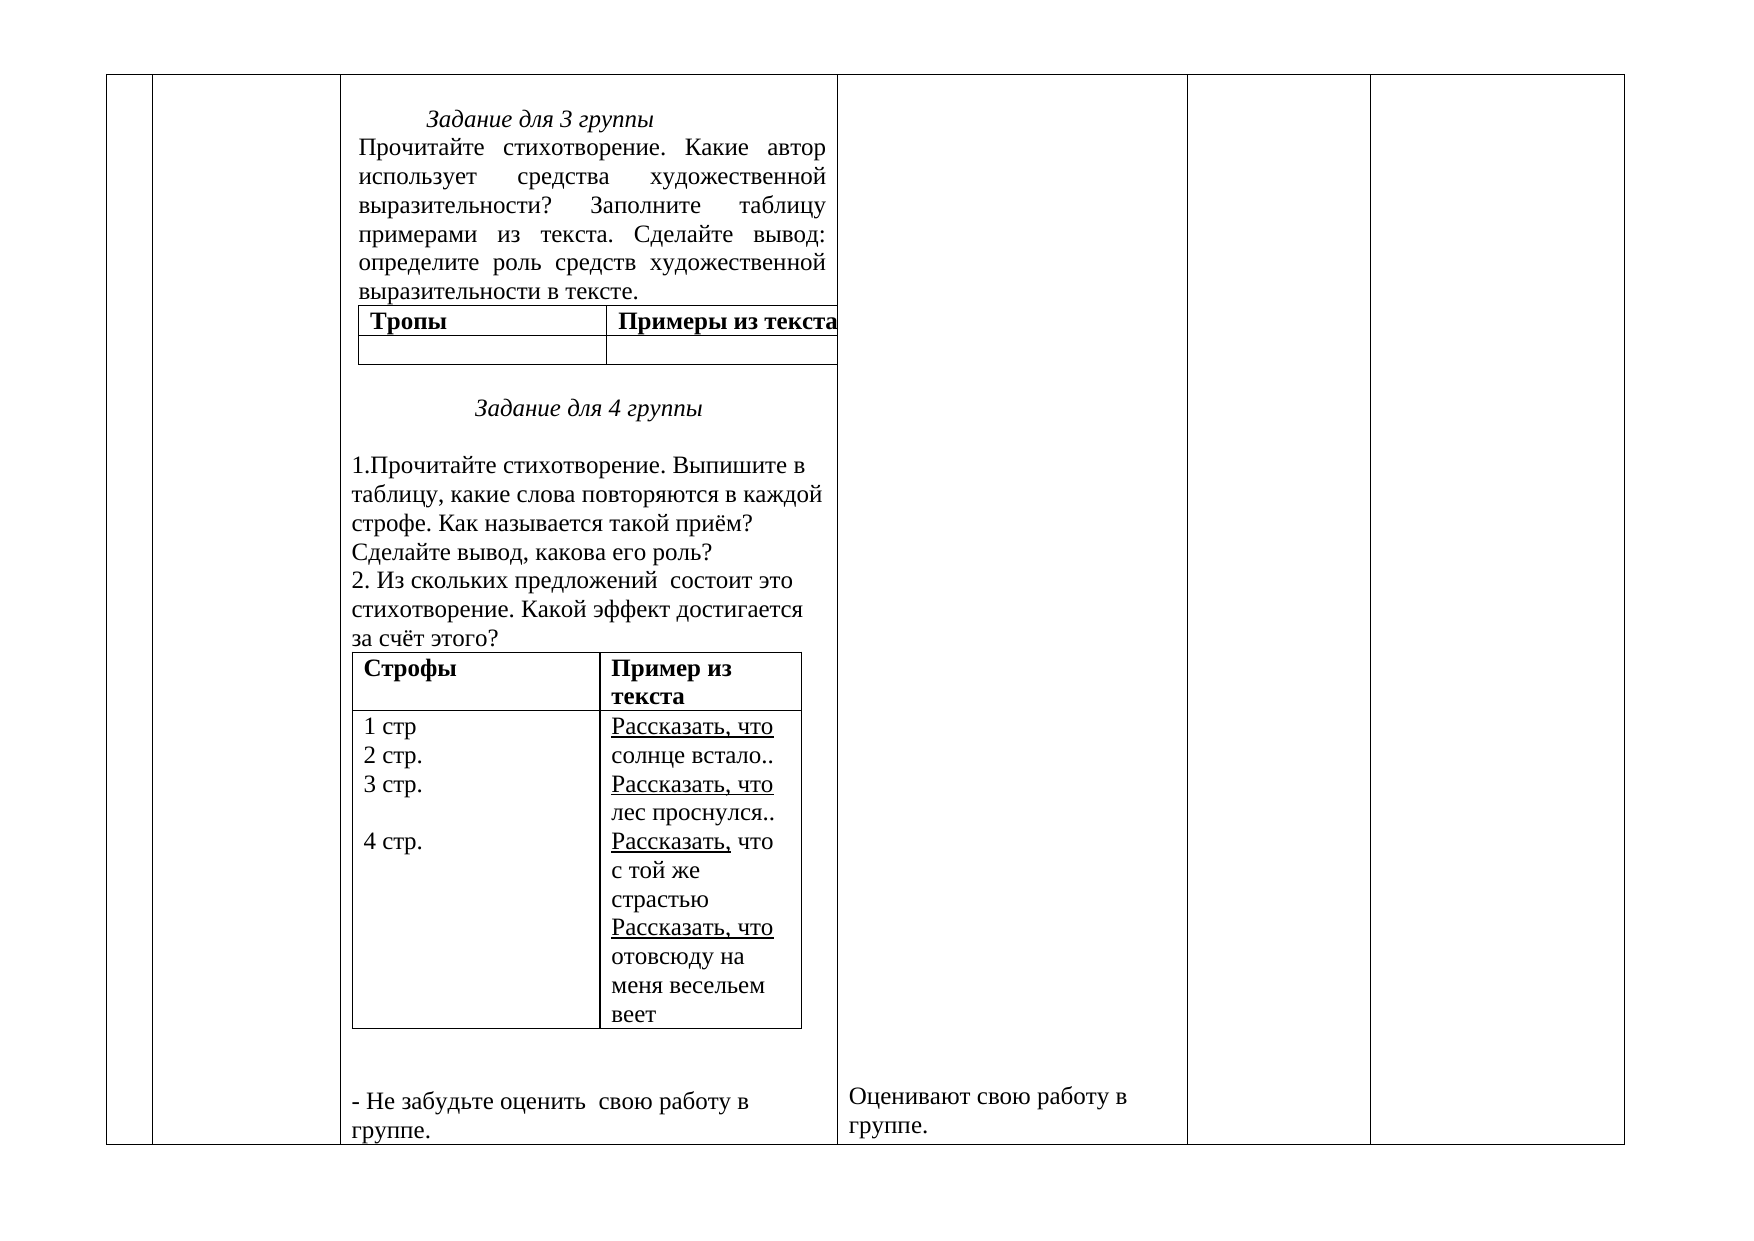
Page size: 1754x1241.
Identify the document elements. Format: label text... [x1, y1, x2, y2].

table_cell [1188, 75, 1370, 1143]
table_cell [153, 75, 340, 1143]
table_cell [838, 75, 1187, 1143]
table_cell 3 [107, 75, 152, 1143]
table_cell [341, 75, 837, 1143]
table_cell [1371, 75, 1624, 1143]
